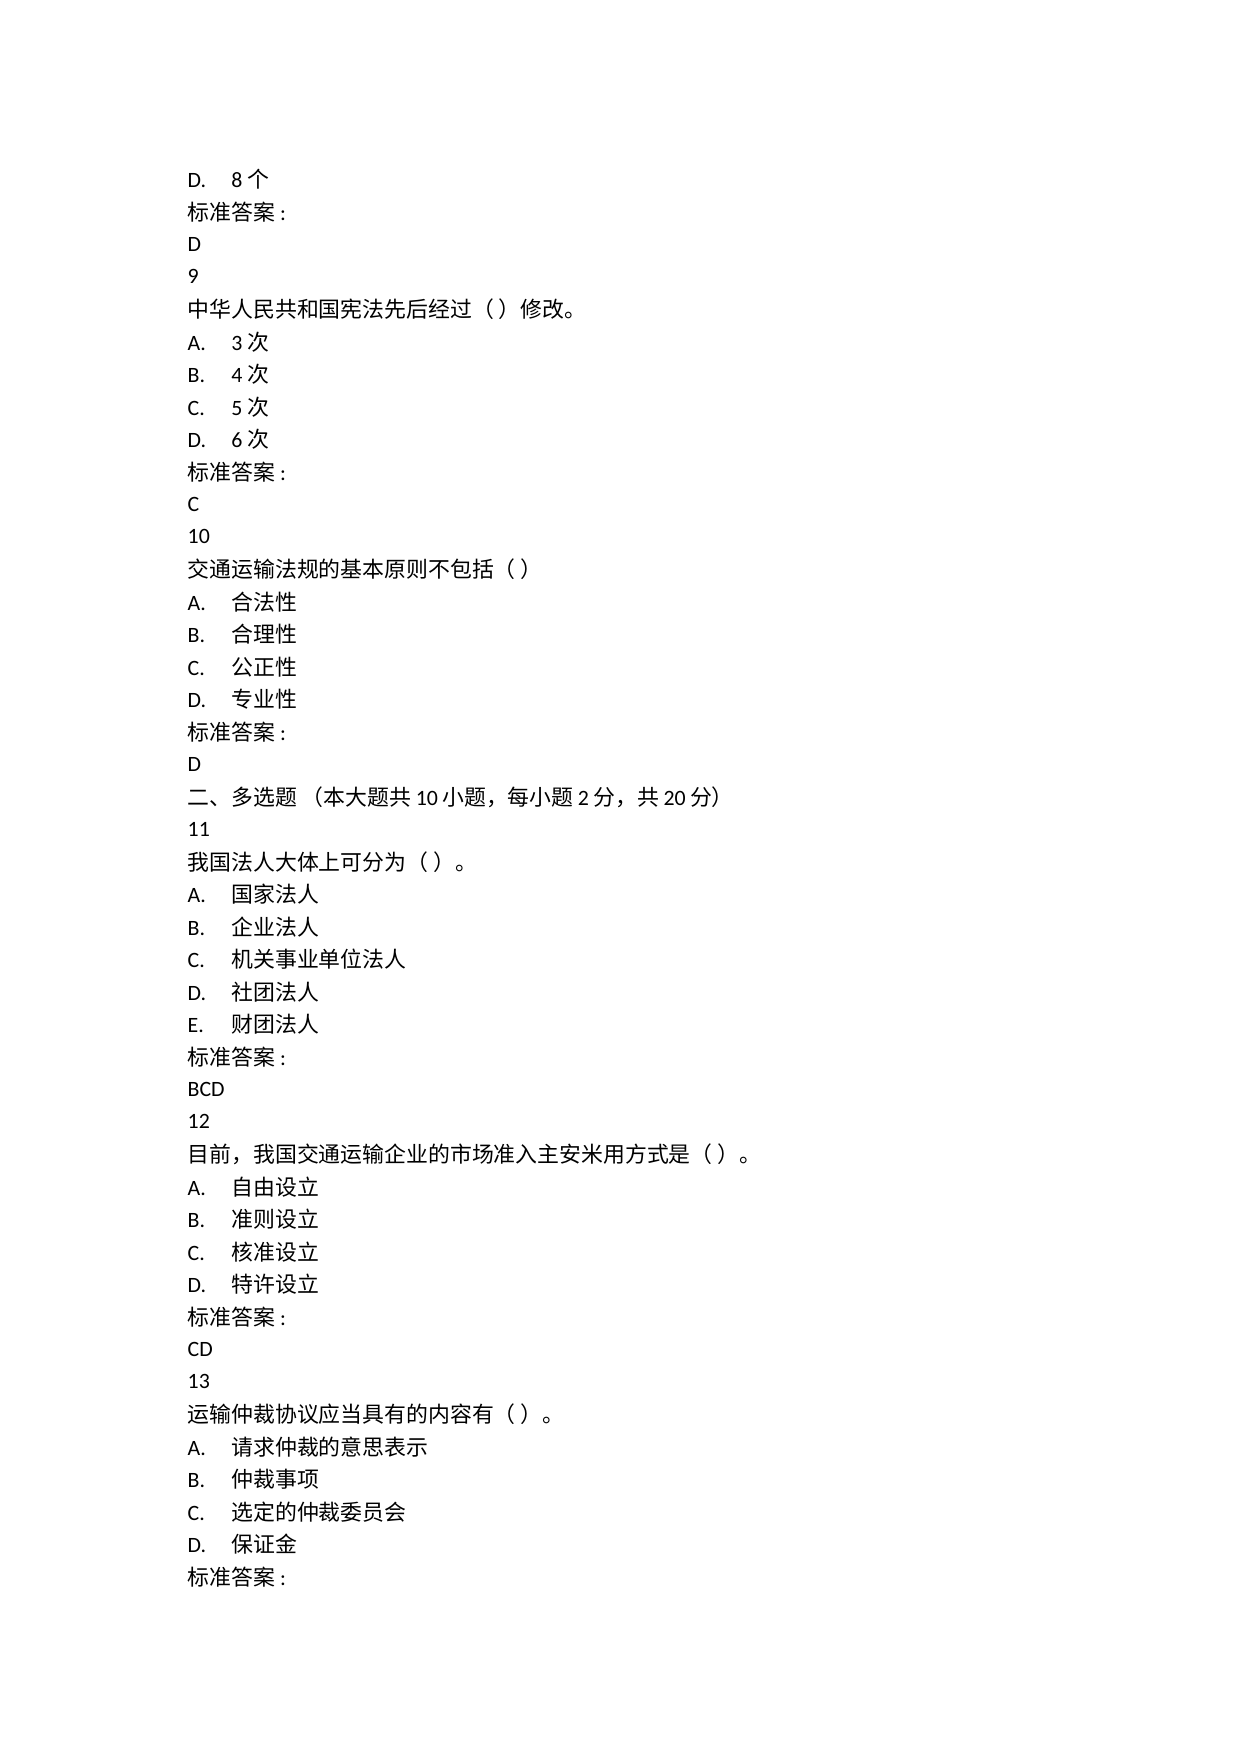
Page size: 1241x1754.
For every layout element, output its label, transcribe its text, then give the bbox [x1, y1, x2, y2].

text B. 企业法人 [187, 909, 1053, 942]
text B. 准则设立 [187, 1202, 1053, 1234]
text 目前，我国交通运输企业的市场准入主安米用方式是（ ）。 [187, 1137, 1053, 1169]
text BCD [187, 1072, 1053, 1104]
text A. 合法性 [187, 584, 1053, 617]
text D [187, 747, 1053, 779]
text 运输仲裁协议应当具有的内容有（ ）。 [187, 1397, 1053, 1429]
text C [187, 487, 1053, 519]
text D. 特许设立 [187, 1267, 1053, 1299]
text 标准答案 : [187, 1039, 1053, 1072]
text B. 4次 [187, 357, 1053, 389]
text 12 [187, 1104, 1053, 1137]
text D. 8个 [187, 162, 1053, 194]
text D. 保证金 [187, 1527, 1053, 1559]
text D. 6次 [187, 422, 1053, 454]
text C. 公正性 [187, 649, 1053, 682]
text 9 [187, 259, 1053, 292]
text A. 自由设立 [187, 1169, 1053, 1202]
text A. 3次 [187, 324, 1053, 357]
text E. 财团法人 [187, 1007, 1053, 1039]
text 标准答案 : [187, 1559, 1053, 1592]
text 中华人民共和国宪法先后经过（ ）修改。 [187, 292, 1053, 324]
text C. 核准设立 [187, 1234, 1053, 1267]
text A. 国家法人 [187, 877, 1053, 909]
text D. 社团法人 [187, 974, 1053, 1007]
text 标准答案 : [187, 454, 1053, 487]
text 13 [187, 1364, 1053, 1397]
text 二、多选题 （本大题共10小题，每小题2分，共20分） [187, 779, 1053, 812]
text A. 请求仲裁的意思表示 [187, 1429, 1053, 1462]
text 我国法人大体上可分为（ ）。 [187, 844, 1053, 877]
text C. 选定的仲裁委员会 [187, 1494, 1053, 1527]
text D [187, 227, 1053, 259]
text D. 专业性 [187, 682, 1053, 714]
text 标准答案 : [187, 194, 1053, 227]
text B. 合理性 [187, 617, 1053, 649]
text B. 仲裁事项 [187, 1462, 1053, 1494]
text CD [187, 1332, 1053, 1364]
text 标准答案 : [187, 1299, 1053, 1332]
text 标准答案 : [187, 714, 1053, 747]
text 交通运输法规的基本原则不包括（ ） [187, 552, 1053, 584]
text C. 机关事业单位法人 [187, 942, 1053, 974]
text 10 [187, 519, 1053, 552]
text 11 [187, 812, 1053, 844]
text C. 5次 [187, 389, 1053, 422]
